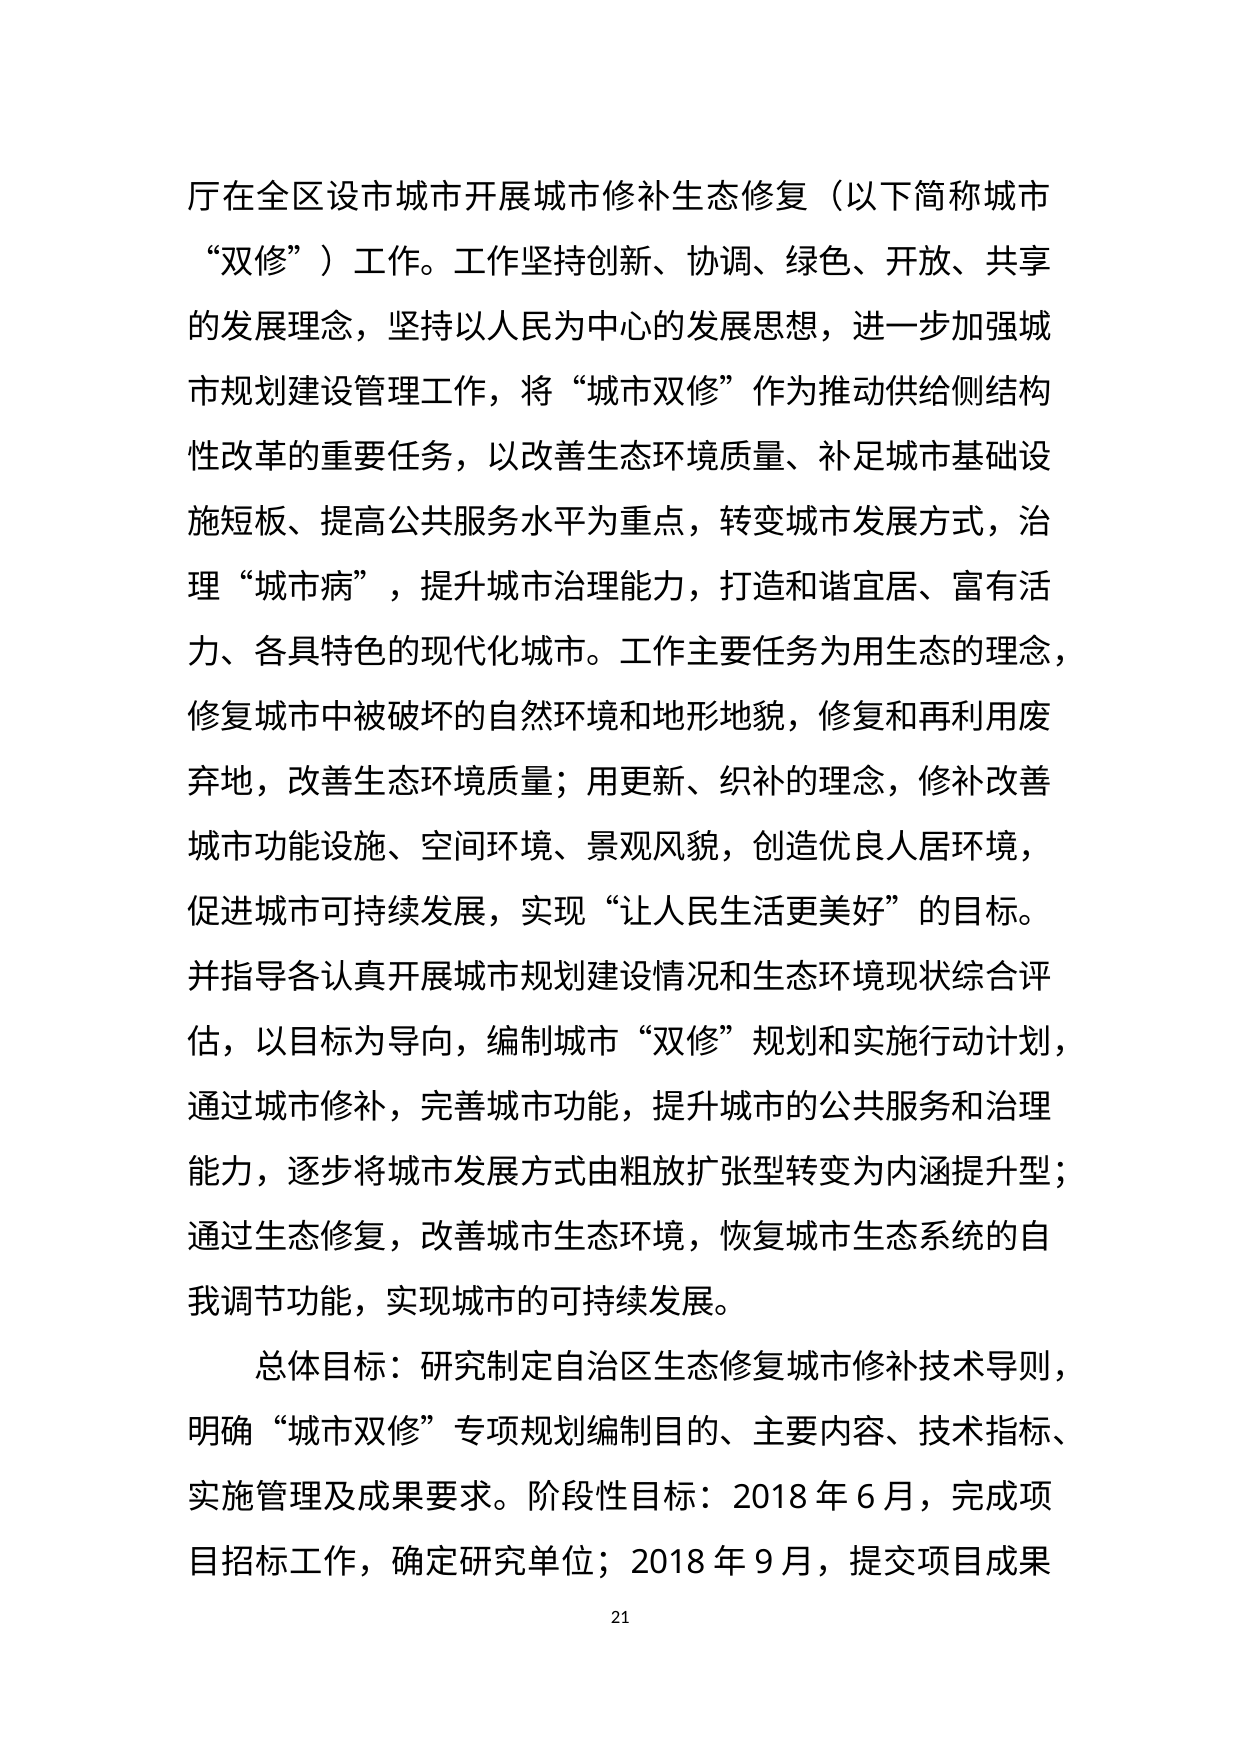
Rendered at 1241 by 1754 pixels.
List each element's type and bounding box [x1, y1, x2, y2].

text [187, 162, 1053, 1332]
text [187, 1332, 1053, 1592]
